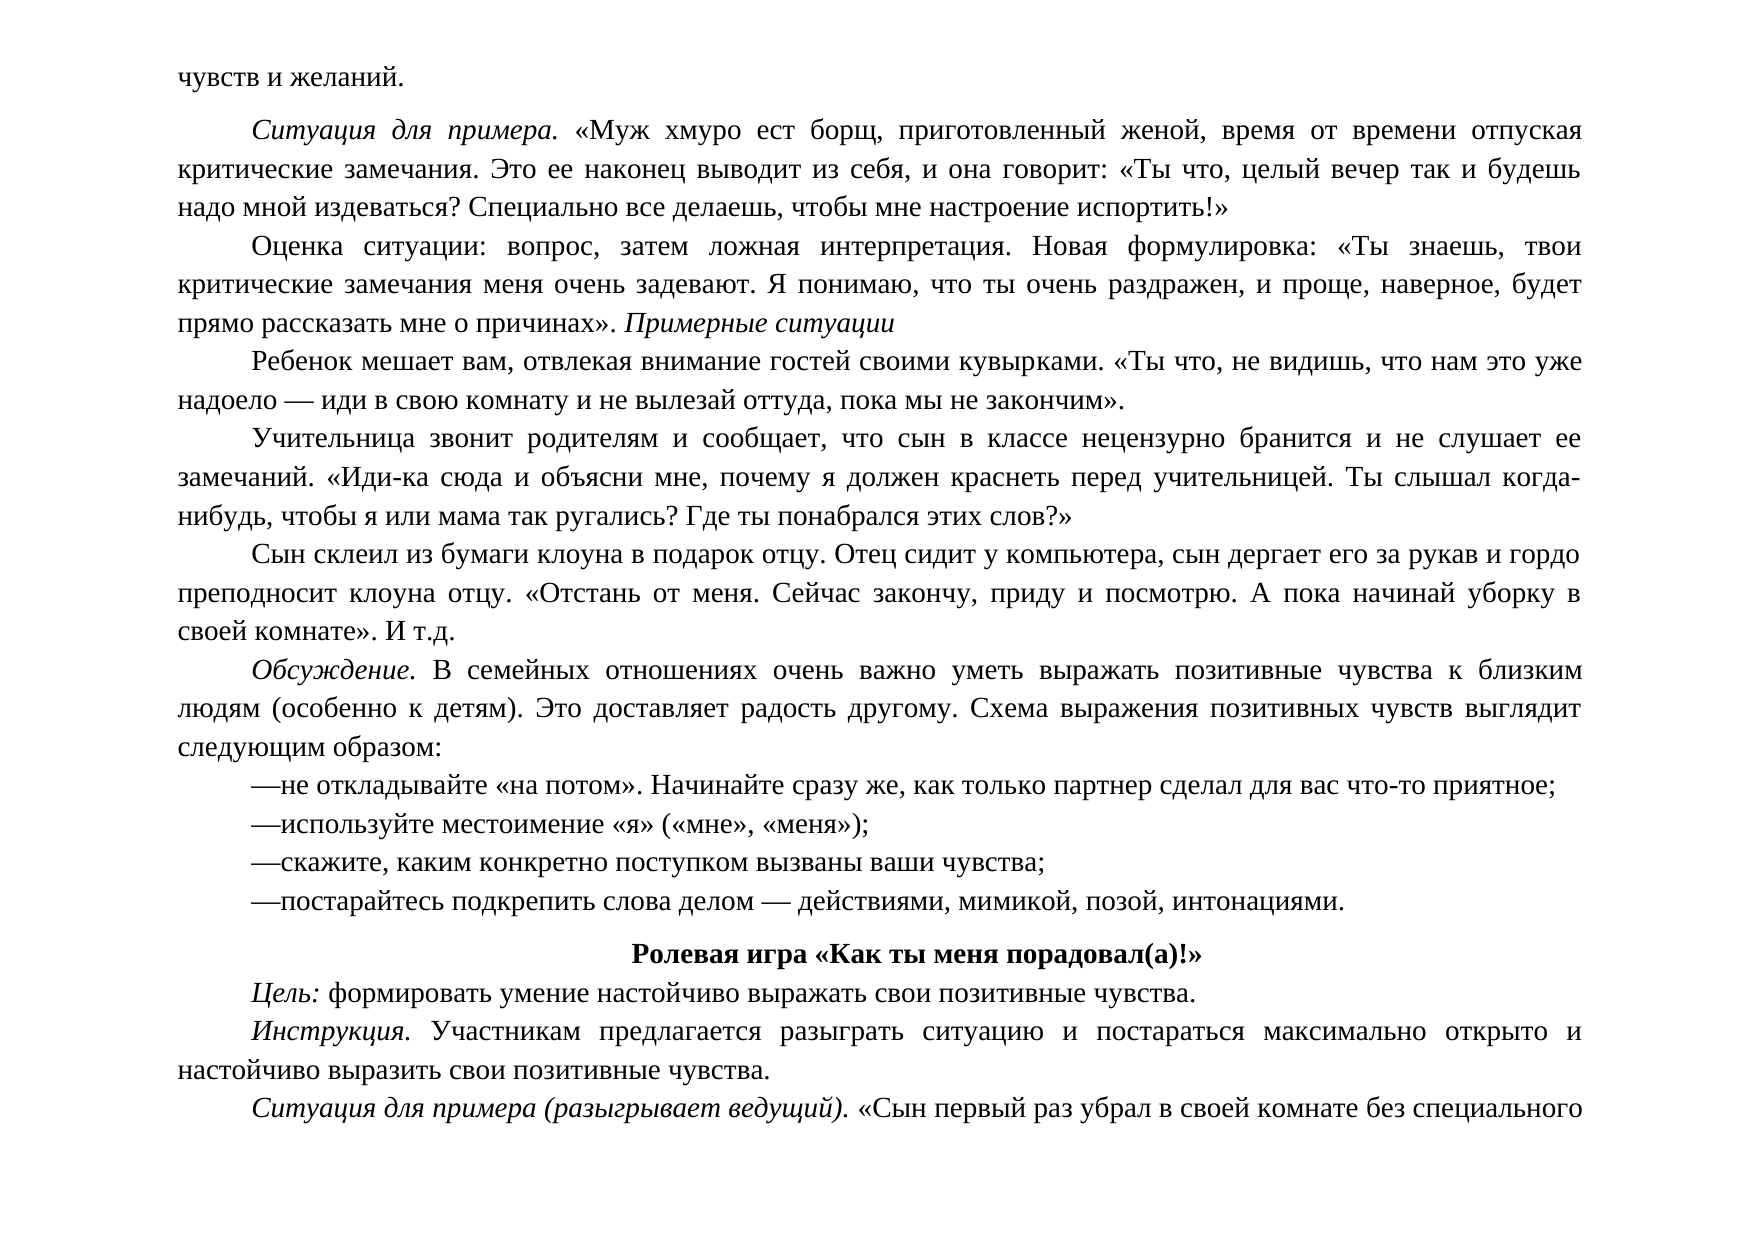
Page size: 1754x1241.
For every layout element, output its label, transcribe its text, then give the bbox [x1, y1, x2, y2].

list скажите, каким конкретно поступком вызваны ваши чувства; [177, 844, 1583, 878]
text Сын склеил из бумаги клоуна в подарок отцу. Отец сидит у компьютера, сын дергает его за рукав и гордо преподносит клоуна отцу. «Отстань от меня. Сейчас закончу, приду и посмотрю. А пока начинай уборку в своей комнате». И т.д. [177, 536, 1583, 647]
text Ситуация для примера. «Муж хмуро ест борщ, приготовленный женой, время от времени отпуская критические замечания. Это ее наконец выводит из себя, и она говорит: «Ты что, целый вечер так и будешь надо мной издеваться? Специально все делаешь, чтобы мне настроение испортить!» [177, 112, 1583, 223]
text Ролевая игра «Как ты меня порадовал(а)!» [177, 936, 1583, 970]
list постарайтесь подкрепить слова делом — действиями, мимикой, позой, интонациями. [177, 883, 1583, 917]
text Ребенок мешает вам, отвлекая внимание гостей своими кувырками. «Ты что, не видишь, что нам это уже надоело — иди в свою комнату и не вылезай оттуда, пока мы не закончим». [177, 343, 1583, 416]
list используйте местоимение «я» («мне», «меня»); [177, 806, 1583, 839]
text Учительница звонит родителям и сообщает, что сын в классе нецензурно бранится и не слушает ее замечаний. «Иди-ка сюда и объясни мне, почему я должен краснеть перед учительницей. Ты слышал когда-нибудь, чтобы я или мама так ругались? Где ты понабрался этих слов?» [177, 421, 1583, 531]
list не откладывайте «на потом». Начинайте сразу же, как только партнер сделал для вас что-то приятное; [177, 767, 1583, 801]
text Инструкция. Участникам предлагается разыграть ситуацию и постараться максимально открыто и настойчиво выразить свои позитивные чувства. [177, 1013, 1583, 1085]
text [177, 1090, 1583, 1124]
text Обсуждение. В семейных отношениях очень важно уметь выражать позитивные чувства к близким людям (особенно к детям). Это доставляет радость другому. Схема выражения позитивных чувств выглядит следующим образом: [177, 652, 1583, 762]
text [177, 59, 1583, 93]
text Цель: формировать умение настойчиво выражать свои позитивные чувства. [177, 975, 1583, 1008]
text Оценка ситуации: вопрос, затем ложная интерпретация. Новая формулировка: «Ты знаешь, твои критические замечания меня очень задевают. Я понимаю, что ты очень раздражен, и проще, наверное, будет прямо рассказать мне о причинах». Примерные ситуации [177, 228, 1583, 338]
